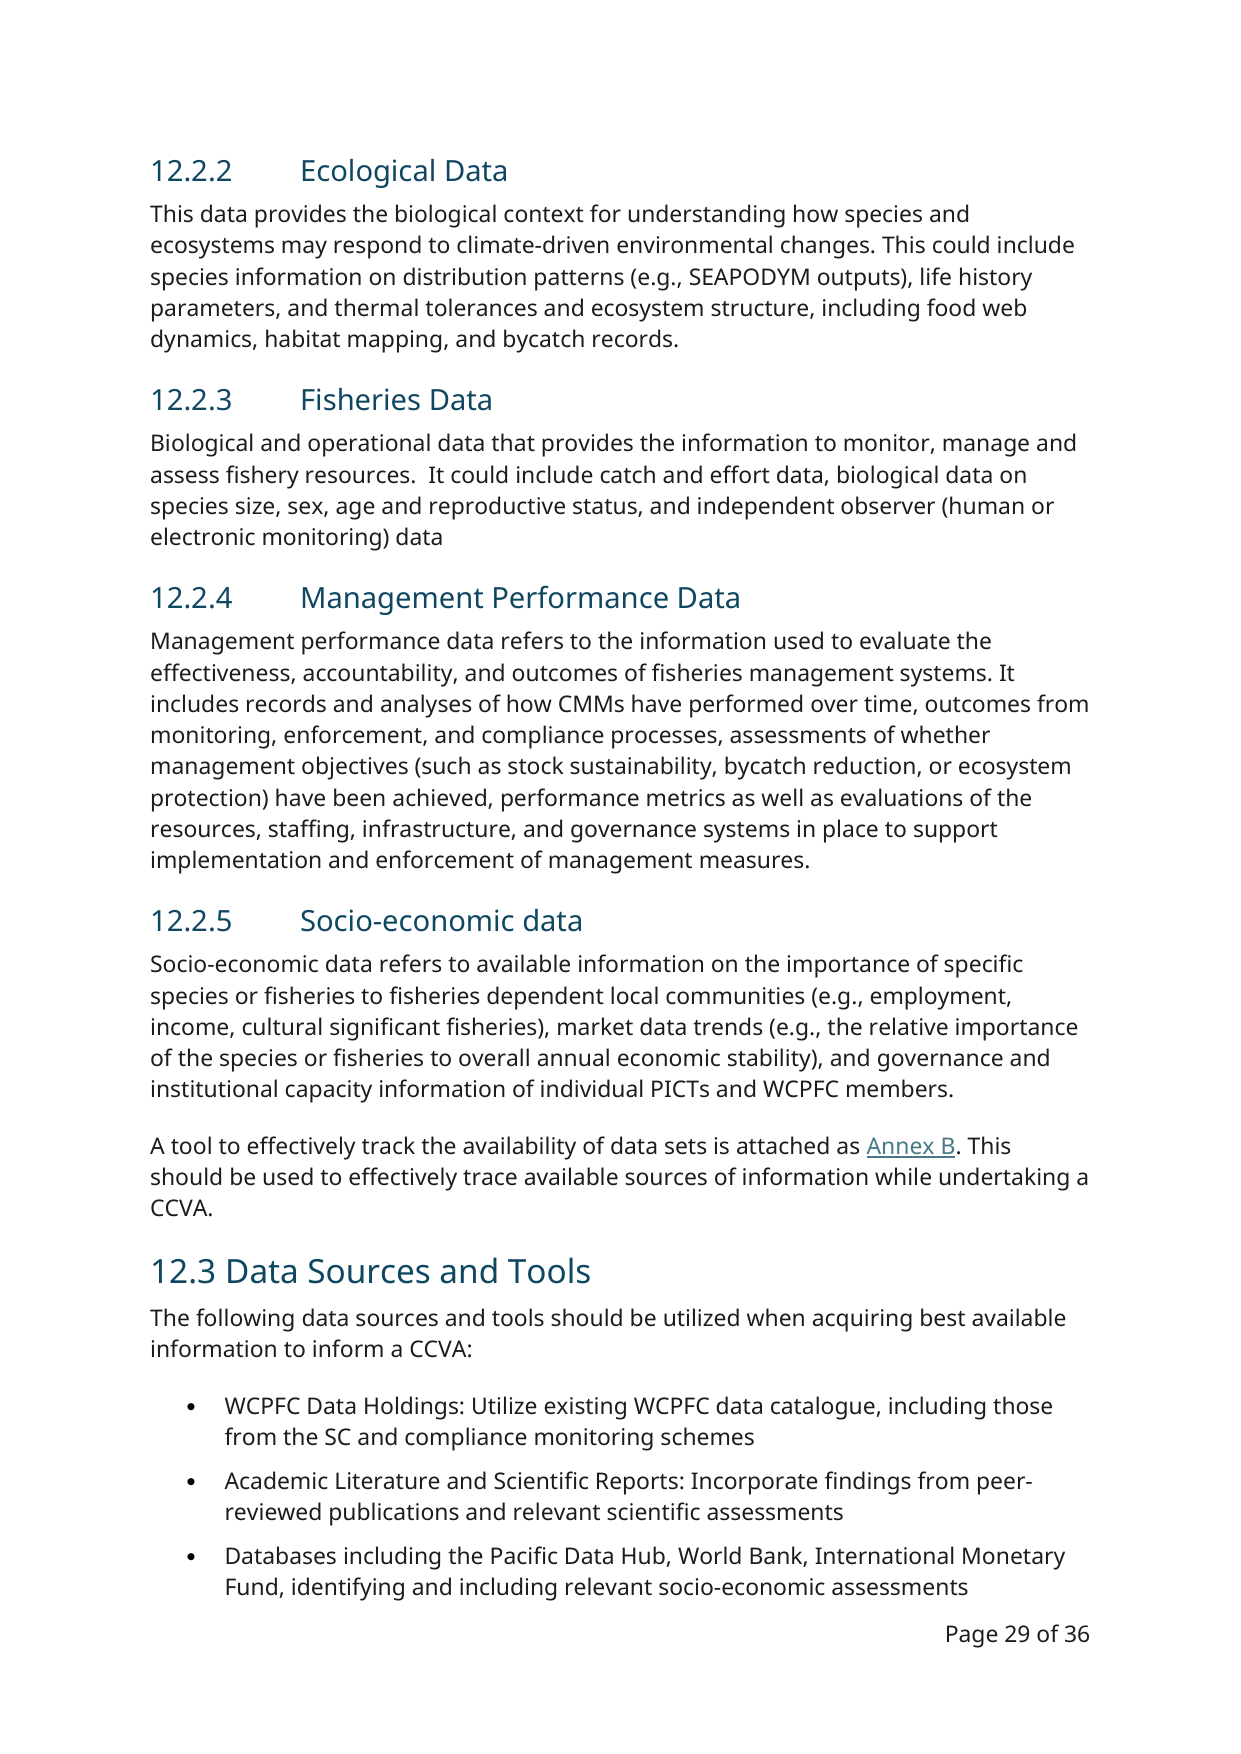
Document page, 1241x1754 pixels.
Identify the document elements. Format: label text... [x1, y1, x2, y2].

text The following data sources and tools should be utilized when acquiring best available information to inform a CCVA: [150, 1302, 1090, 1364]
subtitle Socio-economic data [150, 900, 1090, 940]
text A tool to effectively track the availability of data sets is attached as Annex B. This should be used to effectively trace available sources of information while undertaking a CCVA. [150, 1129, 1090, 1223]
list Academic Literature and Scientific Reports: Incorporate findings from peer-reviewed publications and relevant scientific assessments [187, 1464, 1090, 1527]
text Management performance data refers to the information used to evaluate the effectiveness, accountability, and outcomes of fisheries management systems. It includes records and analyses of how CMMs have performed over time, outcomes from monitoring, enforcement, and compliance processes, assessments of whether management objectives (such as stock sustainability, bycatch reduction, or ecosystem protection) have been achieved, performance metrics as well as evaluations of the resources, staffing, infrastructure, and governance systems in place to support implementation and enforcement of management measures. [150, 625, 1090, 875]
text This data provides the biological context for understanding how species and ecosystems may respond to climate-driven environmental changes. This could include species information on distribution patterns (e.g., SEAPODYM outputs), life history parameters, and thermal tolerances and ecosystem structure, including food web dynamics, habitat mapping, and bycatch records. [150, 198, 1090, 354]
text Biological and operational data that provides the information to monitor, manage and assess fishery resources. It could include catch and effort data, biological data on species size, sex, age and reproductive status, and independent observer (human or electronic monitoring) data [150, 427, 1090, 552]
text Socio-economic data refers to available information on the importance of specific species or fisheries to fisheries dependent local communities (e.g., employment, income, cultural significant fisheries), market data trends (e.g., the relative importance of the species or fisheries to overall annual economic stability), and governance and institutional capacity information of individual PICTs and WCPFC members. [150, 948, 1090, 1104]
list WCPFC Data Holdings: Utilize existing WCPFC data catalogue, including those from the SC and compliance monitoring schemes [187, 1389, 1090, 1452]
subtitle Data Sources and Tools [150, 1248, 1090, 1294]
subtitle Management Performance Data [150, 577, 1090, 617]
subtitle Fisheries Data [150, 379, 1090, 419]
subtitle Ecological Data [150, 150, 1090, 190]
list Databases including the Pacific Data Hub, World Bank, International Monetary Fund, identifying and including relevant socio-economic assessments [187, 1539, 1090, 1602]
